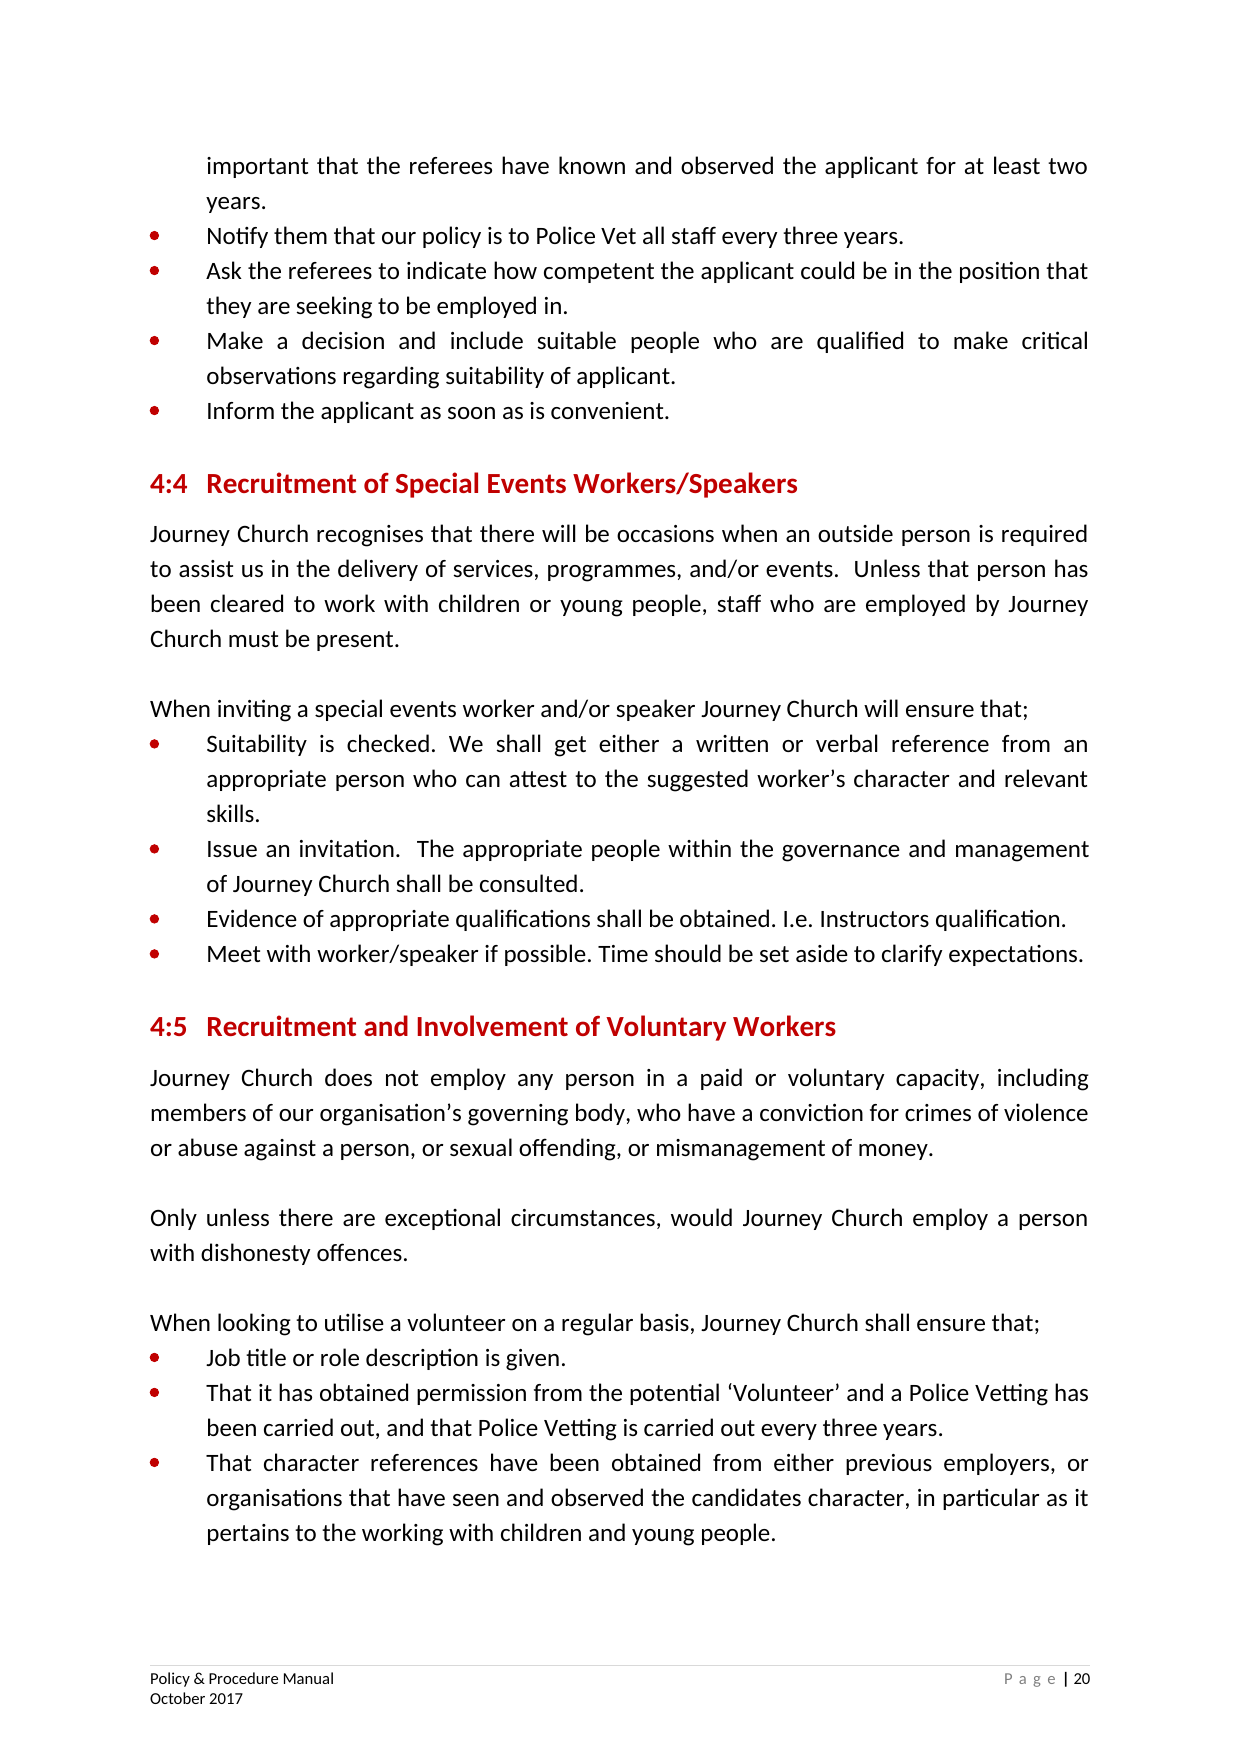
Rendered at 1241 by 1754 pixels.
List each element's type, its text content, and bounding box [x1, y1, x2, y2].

text When looking to utilise a volunteer on a regular basis, Journey Church shall ensure that; [150, 1307, 1090, 1337]
text When inviting a special events worker and/or speaker Journey Church will ensure that; [150, 693, 1090, 724]
list Job title or role description is given. [150, 1342, 1090, 1372]
list Issue an invitation. The appropriate people within the governance and management of Journey Church shall be consulted. [150, 833, 1090, 899]
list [150, 150, 1090, 216]
list Meet with worker/speaker if possible. Time should be set aside to clarify expectations. [150, 938, 1090, 969]
text 4:4 Recruitment of Special Events Workers/Speakers [150, 465, 1090, 501]
list Suitability is checked. We shall get either a written or verbal reference from an appropriate person who can attest to the suggested worker’s character and relevant skills. [150, 728, 1090, 829]
text 4:5 Recruitment and Involvement of Voluntary Workers [150, 1008, 1090, 1044]
text Journey Church does not employ any person in a paid or voluntary capacity, including members of our organisation’s governing body, who have a conviction for crimes of violence or abuse against a person, or sexual offending, or mismanagement of money. [150, 1062, 1090, 1162]
list That character references have been obtained from either previous employers, or organisations that have seen and observed the candidates character, in particular as it pertains to the working with children and young people. [150, 1447, 1090, 1547]
list Inform the applicant as soon as is convenient. [150, 395, 1090, 426]
list Notify them that our policy is to Police Vet all staff every three years. [150, 220, 1090, 251]
list That it has obtained permission from the potential ‘Volunteer’ and a Police Vetting has been carried out, and that Police Vetting is carried out every three years. [150, 1377, 1090, 1442]
list Ask the referees to indicate how competent the applicant could be in the position that they are seeking to be employed in. [150, 255, 1090, 321]
list Evidence of appropriate qualifications shall be obtained. I.e. Instructors qualification. [150, 903, 1090, 934]
text Only unless there are exceptional circumstances, would Journey Church employ a person with dishonesty offences. [150, 1202, 1090, 1267]
list Make a decision and include suitable people who are qualified to make critical observations regarding suitability of applicant. [150, 325, 1090, 391]
text Journey Church recognises that there will be occasions when an outside person is required to assist us in the delivery of services, programmes, and/or events. Unless that person has been cleared to work with children or young people, staff who are employed by Journey Church must be present. [150, 518, 1090, 654]
